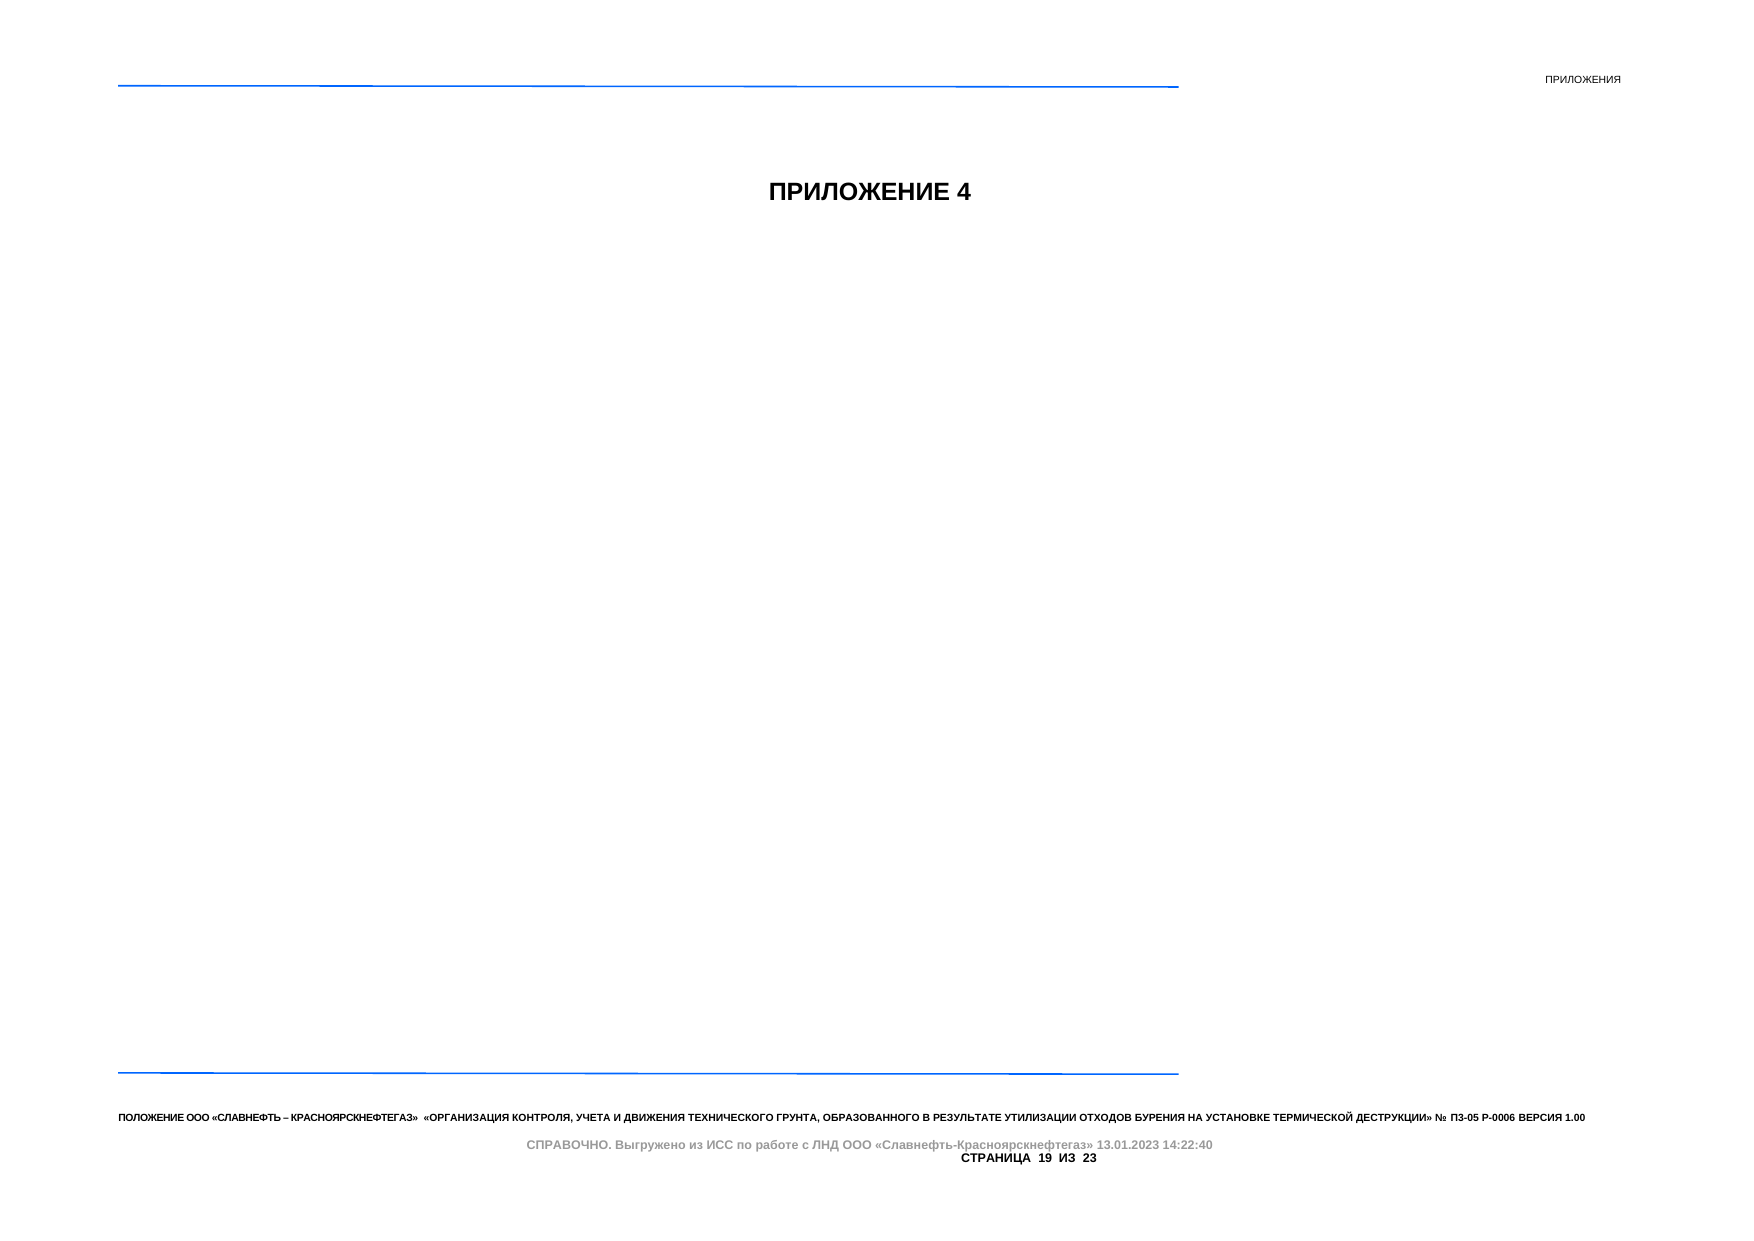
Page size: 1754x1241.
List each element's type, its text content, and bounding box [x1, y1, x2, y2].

subtitle ПРИЛОЖЕНИЕ 4 [118, 177, 1621, 206]
